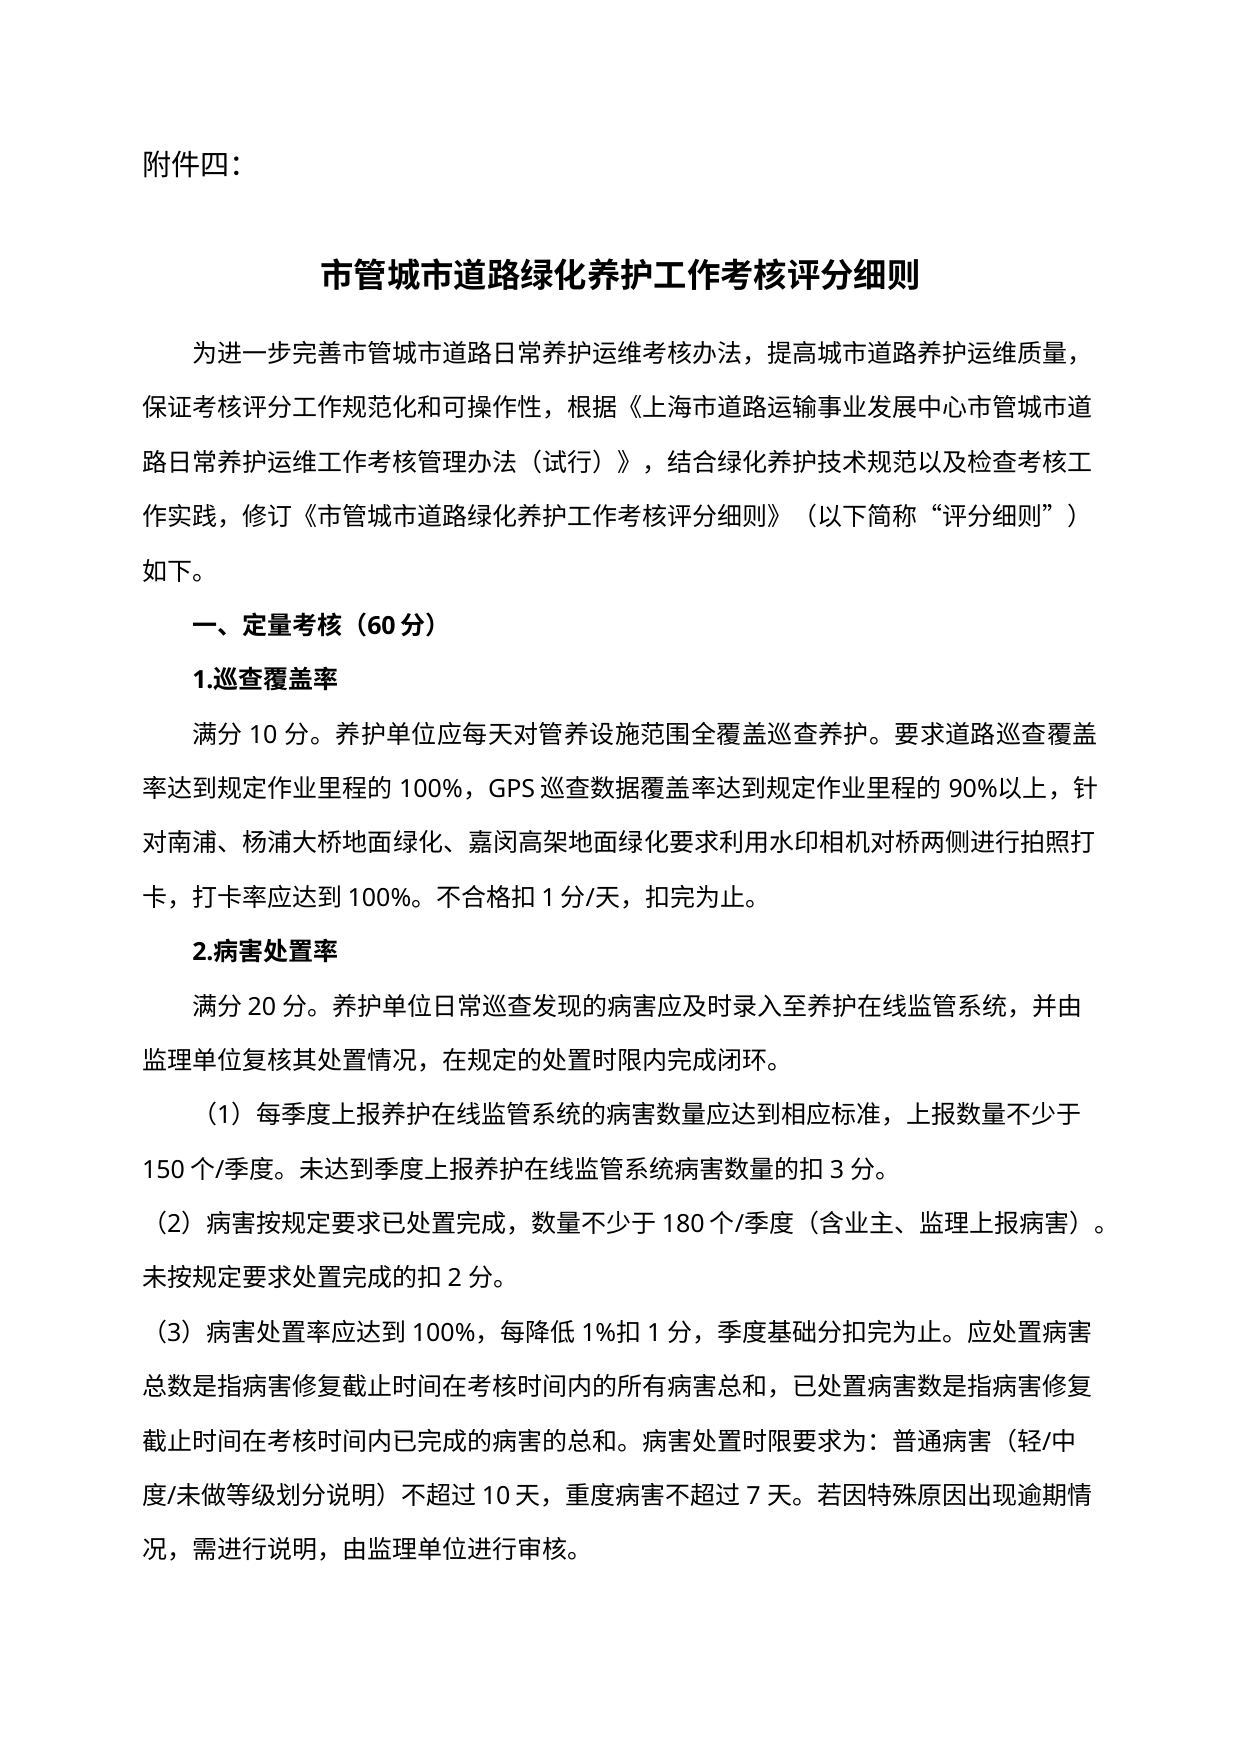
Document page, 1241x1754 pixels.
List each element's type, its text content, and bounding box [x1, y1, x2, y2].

text 满分 20 分。养护单位日常巡查发现的病害应及时录入至养护在线监管系统，并由监理单位复核其处置情况，在规定的处置时限内完成闭环。 [142, 986, 1098, 1077]
text （1）每季度上报养护在线监管系统的病害数量应达到相应标准，上报数量不少于150个/季度。未达到季度上报养护在线监管系统病害数量的扣 3 分。 [142, 1095, 1098, 1185]
text 2.病害处置率 [142, 932, 1098, 968]
text 满分 10 分。养护单位应每天对管养设施范围全覆盖巡查养护。要求道路巡查覆盖率达到规定作业里程的 100%，GPS巡查数据覆盖率达到规定作业里程的 90%以上，针对南浦、杨浦大桥地面绿化、嘉闵高架地面绿化要求利用水印相机对桥两侧进行拍照打卡，打卡率应达到 100%。不合格扣1分/天，扣完为止。 [142, 714, 1098, 913]
text （2）病害按规定要求已处置完成，数量不少于 180个/季度（含业主、监理上报病害）。未按规定要求处置完成的扣 2 分。 [142, 1203, 1098, 1294]
text 市管城市道路绿化养护工作考核评分细则 [142, 249, 1098, 297]
text 附件四： [142, 142, 1098, 184]
text 1.巡查覆盖率 [142, 660, 1098, 696]
text 一、定量考核（60分） [142, 605, 1098, 642]
text （3）病害处置率应达到 100%，每降低 1%扣 1 分，季度基础分扣完为止。应处置病害总数是指病害修复截止时间在考核时间内的所有病害总和，已处置病害数是指病害修复截止时间在考核时间内已完成的病害的总和。病害处置时限要求为：普通病害（轻/中度/未做等级划分说明）不超过 10天，重度病害不超过 7 天。若因特殊原因出现逾期情况，需进行说明，由监理单位进行审核。 [142, 1312, 1098, 1566]
text 为进一步完善市管城市道路日常养护运维考核办法，提高城市道路养护运维质量，保证考核评分工作规范化和可操作性，根据《上海市道路运输事业发展中心市管城市道路日常养护运维工作考核管理办法（试行）》，结合绿化养护技术规范以及检查考核工作实践，修订《市管城市道路绿化养护工作考核评分细则》（以下简称“评分细则”）如下。 [142, 333, 1098, 587]
